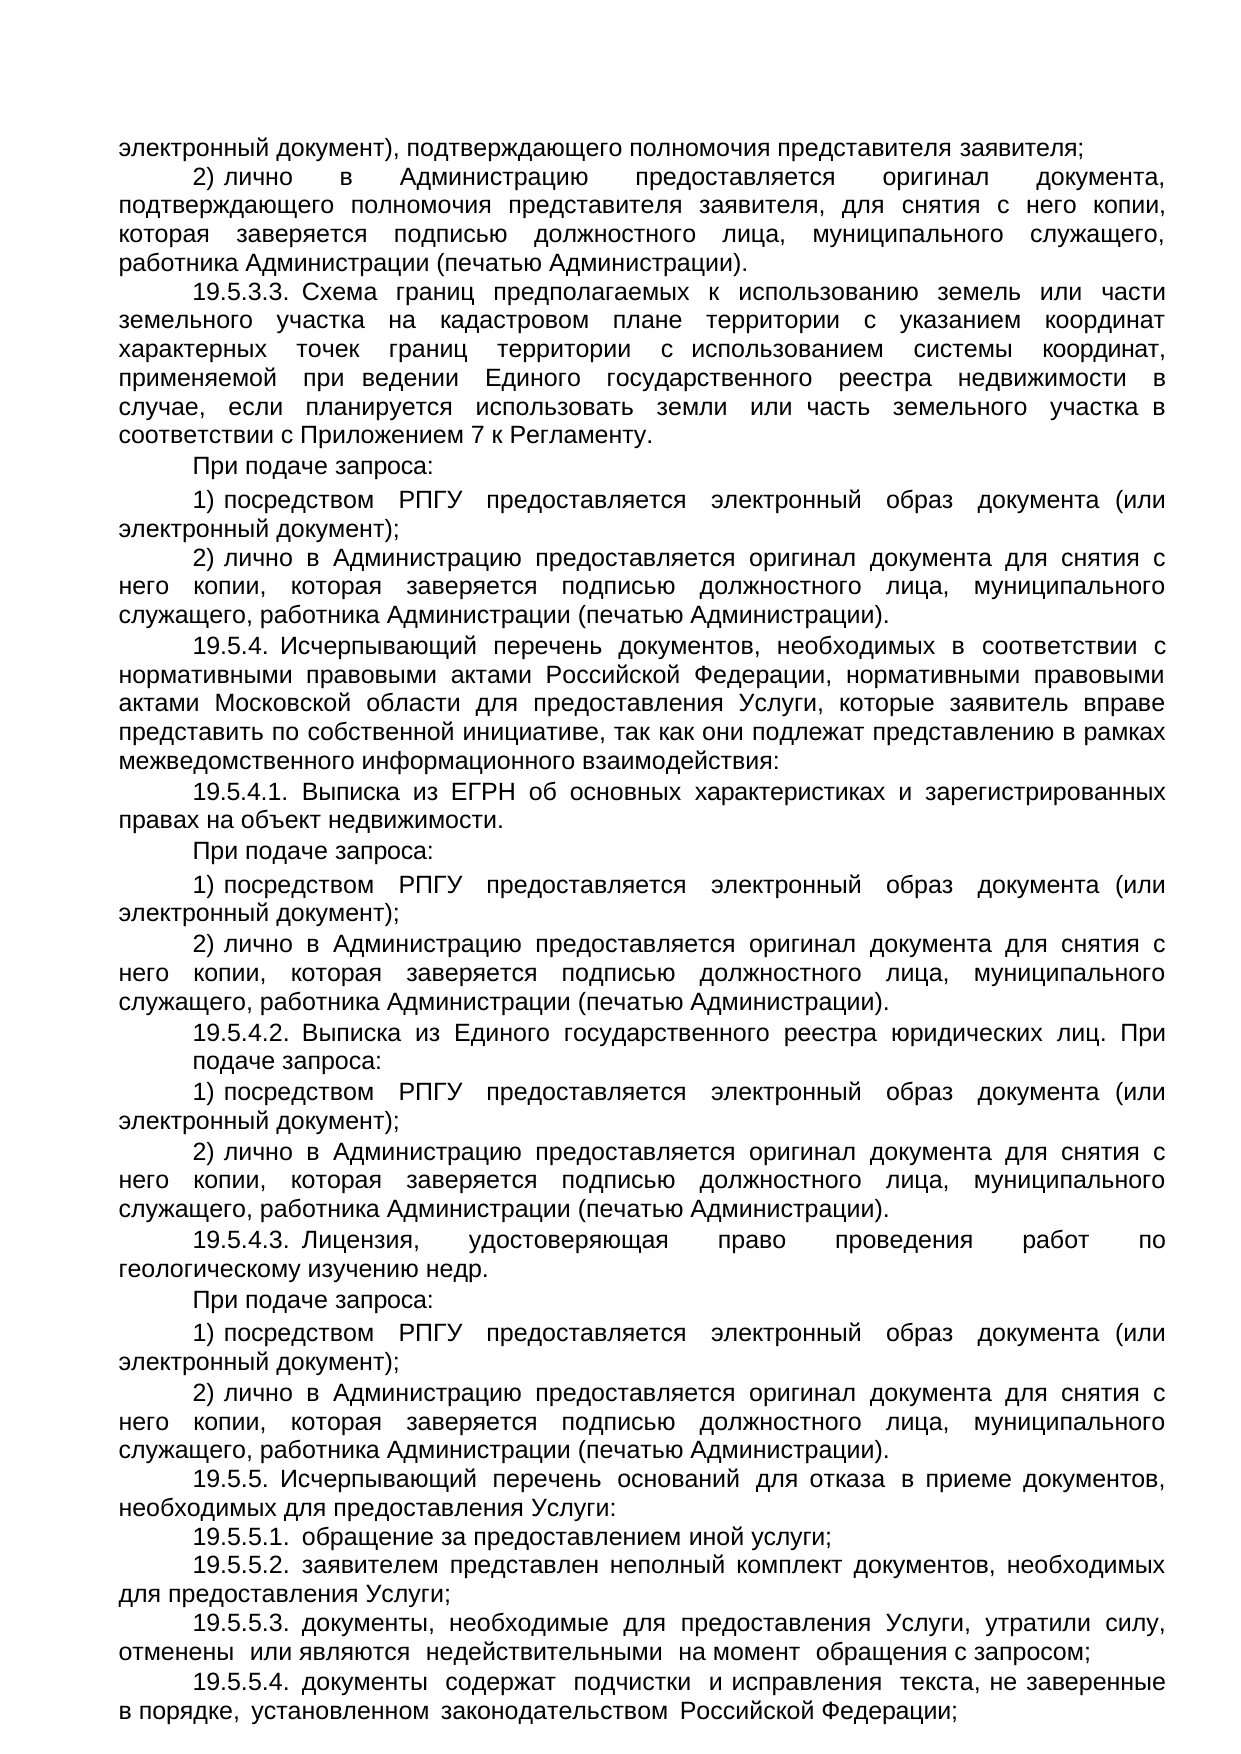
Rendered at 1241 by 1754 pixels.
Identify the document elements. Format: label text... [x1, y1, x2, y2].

list посредством РПГУ предоставляется электронный образ документа (или электронный документ); [118, 870, 1166, 927]
list посредством РПГУ предоставляется электронный образ документа (или электронный документ); [118, 485, 1166, 542]
text При подаче запроса: [192, 451, 1166, 480]
list посредством РПГУ предоставляется электронный образ документа (или электронный документ); [118, 1077, 1166, 1135]
list лично в Администрацию предоставляется оригинал документа, подтверждающего полномочия представителя заявителя, для снятия с него копии, которая заверяется подписью должностного лица, муниципального служащего, работника Администрации (печатью Администрации). [118, 162, 1166, 277]
text При подаче запроса: [192, 836, 1166, 865]
list Выписка из Единого государственного реестра юридических лиц. При подаче запроса: [192, 1018, 1166, 1075]
list документы, необходимые для предоставления Услуги, утратили силу, отменены или являются недействительными на момент обращения с запросом; [118, 1608, 1166, 1665]
list Исчерпывающий перечень оснований для отказа в приеме документов, необходимых для предоставления Услуги: [118, 1464, 1166, 1521]
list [118, 133, 1166, 162]
list Схема границ предполагаемых к использованию земель или части земельного участка на кадастровом плане территории с указанием координат характерных точек границ территории с использованием системы координат, применяемой при ведении Единого государственного реестра недвижимости в случае, если планируется использовать земли или часть земельного участка в соответствии с Приложением 7 к Регламенту. [118, 277, 1166, 449]
list лично в Администрацию предоставляется оригинал документа для снятия с него копии, которая заверяется подписью должностного лица, муниципального служащего, работника Администрации (печатью Администрации). [118, 1378, 1166, 1464]
list лично в Администрацию предоставляется оригинал документа для снятия с него копии, которая заверяется подписью должностного лица, муниципального служащего, работника Администрации (печатью Администрации). [118, 929, 1166, 1016]
list посредством РПГУ предоставляется электронный образ документа (или электронный документ); [118, 1318, 1166, 1376]
text При подаче запроса: [192, 1285, 1166, 1313]
list Выписка из ЕГРН об основных характеристиках и зарегистрированных правах на объект недвижимости. [118, 777, 1166, 834]
list документы содержат подчистки и исправления текста, не заверенные в порядке, установленном законодательством Российской Федерации; [118, 1667, 1166, 1725]
list Исчерпывающий перечень документов, необходимых в соответствии с нормативными правовыми актами Российской Федерации, нормативными правовыми актами Московской области для предоставления Услуги, которые заявитель вправе представить по собственной инициативе, так как они подлежат представлению в рамках межведомственного информационного взаимодействия: [118, 631, 1166, 774]
list заявителем представлен неполный комплект документов, необходимых для предоставления Услуги; [118, 1550, 1166, 1608]
list Лицензия, удостоверяющая право проведения работ по геологическому изучению недр. [118, 1225, 1166, 1283]
list лично в Администрацию предоставляется оригинал документа для снятия с него копии, которая заверяется подписью должностного лица, муниципального служащего, работника Администрации (печатью Администрации). [118, 542, 1166, 629]
list лично в Администрацию предоставляется оригинал документа для снятия с него копии, которая заверяется подписью должностного лица, муниципального служащего, работника Администрации (печатью Администрации). [118, 1137, 1166, 1223]
list обращение за предоставлением иной услуги; [192, 1521, 1166, 1550]
